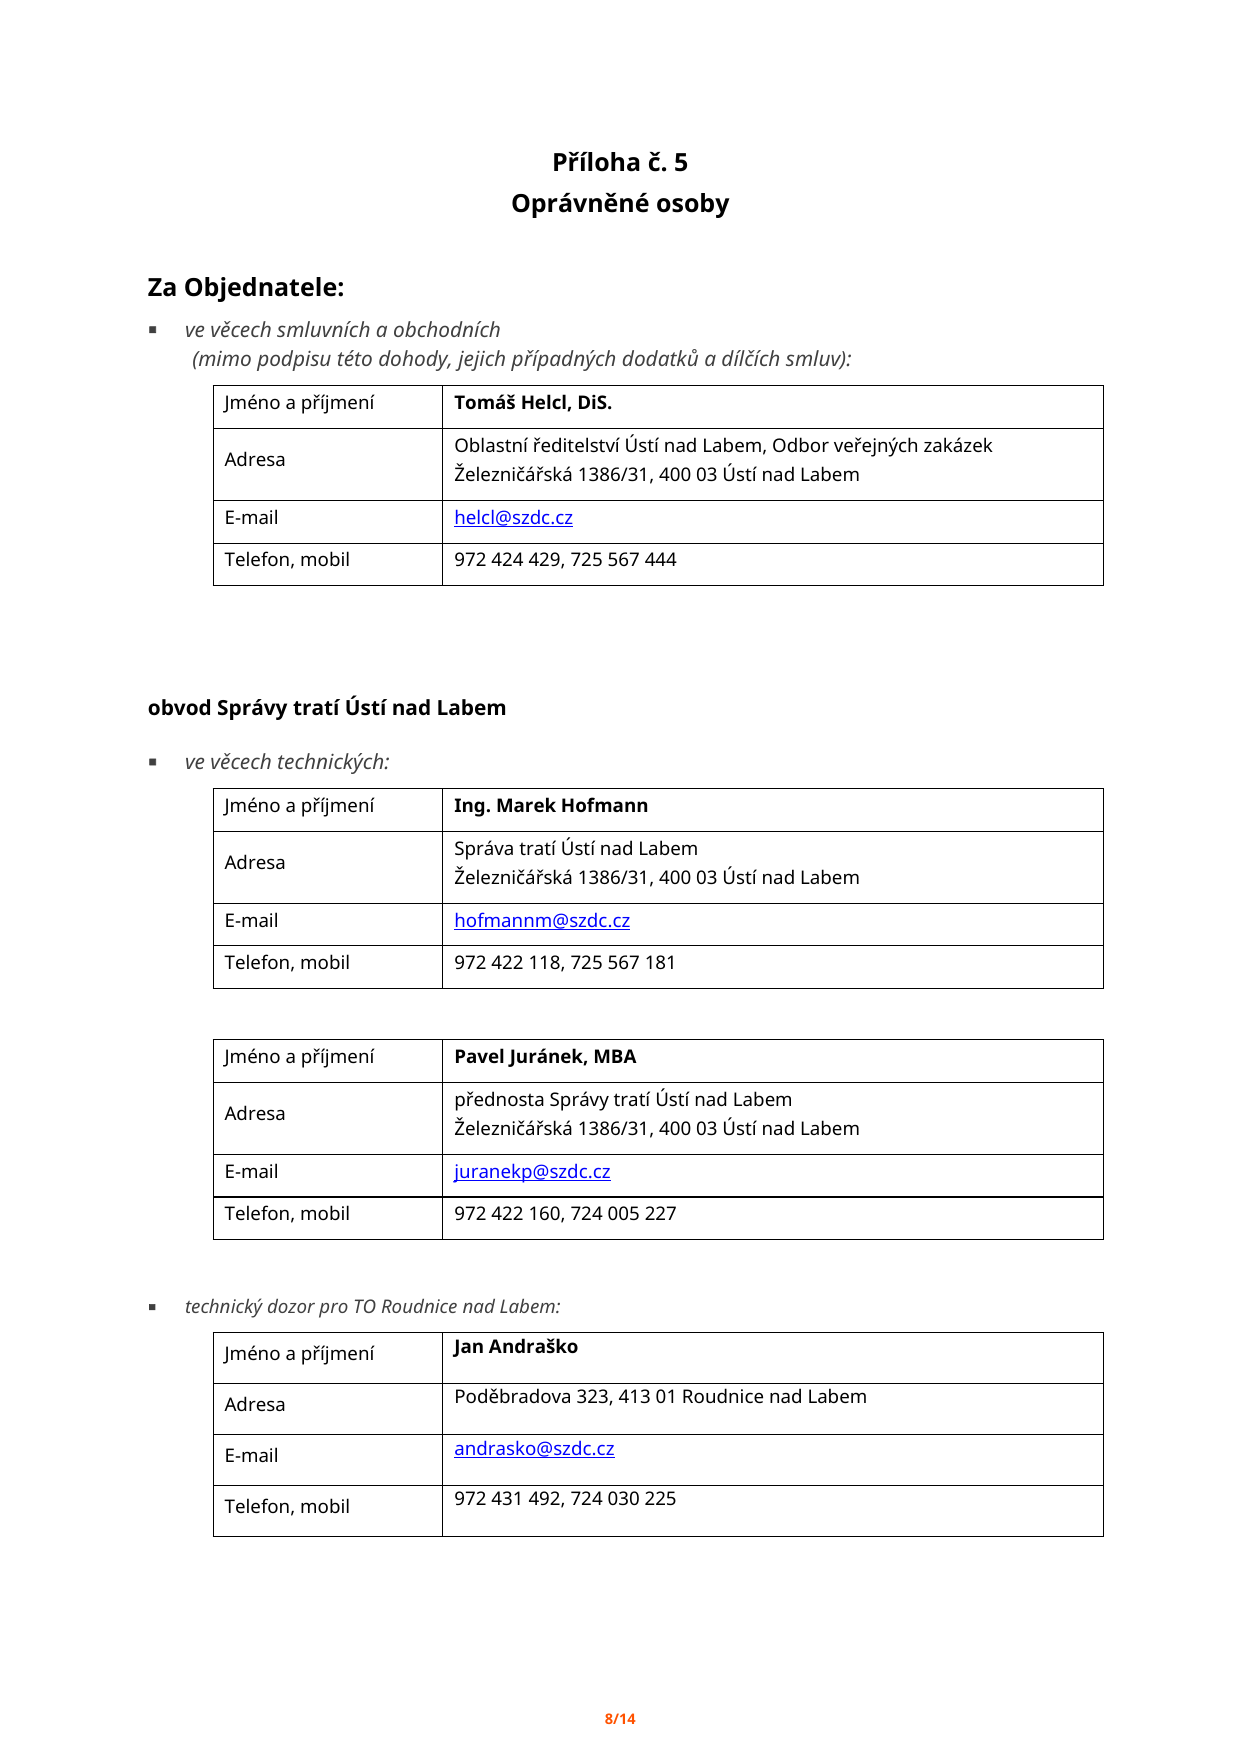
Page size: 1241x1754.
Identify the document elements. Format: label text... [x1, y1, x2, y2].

table_cell E-mail [214, 1155, 442, 1196]
table_cell Adresa [214, 1384, 442, 1434]
table_cell Oblastní ředitelství Ústí nad Labem, Odbor veřejných zakázek Železničářská 1386/31, 400 03 Ústí nad Labem [443, 429, 1103, 500]
text obvod Správy tratí Ústí nad Labem [148, 693, 1093, 721]
text Za Objednatele: [148, 273, 1093, 302]
table_cell andrasko@szdc.cz [443, 1435, 1103, 1485]
subtitle (mimo podpisu této dohody, jejich případných dodatků a dílčích smluv): [148, 343, 1093, 373]
table_cell 972 422 118, 725 567 181 [443, 946, 1103, 988]
table_header Jméno a příjmení [214, 1333, 442, 1383]
table_cell E-mail [214, 501, 442, 542]
table_header Jméno a příjmení [214, 789, 442, 831]
table_cell hofmannm@szdc.cz [443, 904, 1103, 945]
text Oprávněné osoby [148, 189, 1093, 218]
table_cell Adresa [214, 429, 442, 500]
text Příloha č. 5 [148, 148, 1093, 177]
table_header Jméno a příjmení [214, 1040, 442, 1082]
table_cell Poděbradova 323, 413 01 Roudnice nad Labem [443, 1384, 1103, 1434]
table_cell juranekp@szdc.cz [443, 1155, 1103, 1196]
table_cell Adresa [214, 832, 442, 903]
table_cell helcl@szdc.cz [443, 501, 1103, 542]
subtitle ve věcech smluvních a obchodních [148, 314, 1093, 343]
table_header Jméno a příjmení [214, 386, 442, 428]
table_header Pavel Juránek, MBA [443, 1040, 1103, 1082]
table_cell Telefon, mobil [214, 946, 442, 988]
table_header Tomáš Helcl, DiS. [443, 386, 1103, 428]
table_cell E-mail [214, 904, 442, 945]
subtitle ve věcech technických: [148, 746, 1093, 776]
table_cell Správa tratí Ústí nad Labem Železničářská 1386/31, 400 03 Ústí nad Labem [443, 832, 1103, 903]
table_cell přednosta Správy tratí Ústí nad Labem Železničářská 1386/31, 400 03 Ústí nad Labem [443, 1083, 1103, 1154]
subtitle technický dozor pro TO Roudnice nad Labem: [148, 1290, 1093, 1319]
table_cell Telefon, mobil [214, 544, 442, 585]
table_cell Telefon, mobil [214, 1198, 442, 1239]
table_cell 972 431 492, 724 030 225 [443, 1486, 1103, 1536]
table_header Jan Andraško [443, 1333, 1103, 1383]
table_cell 972 422 160, 724 005 227 [443, 1198, 1103, 1239]
table_cell E-mail [214, 1435, 442, 1485]
table_cell Adresa [214, 1083, 442, 1154]
table_header Ing. Marek Hofmann [443, 789, 1103, 831]
table_cell 972 424 429, 725 567 444 [443, 544, 1103, 585]
table_cell Telefon, mobil [214, 1486, 442, 1536]
